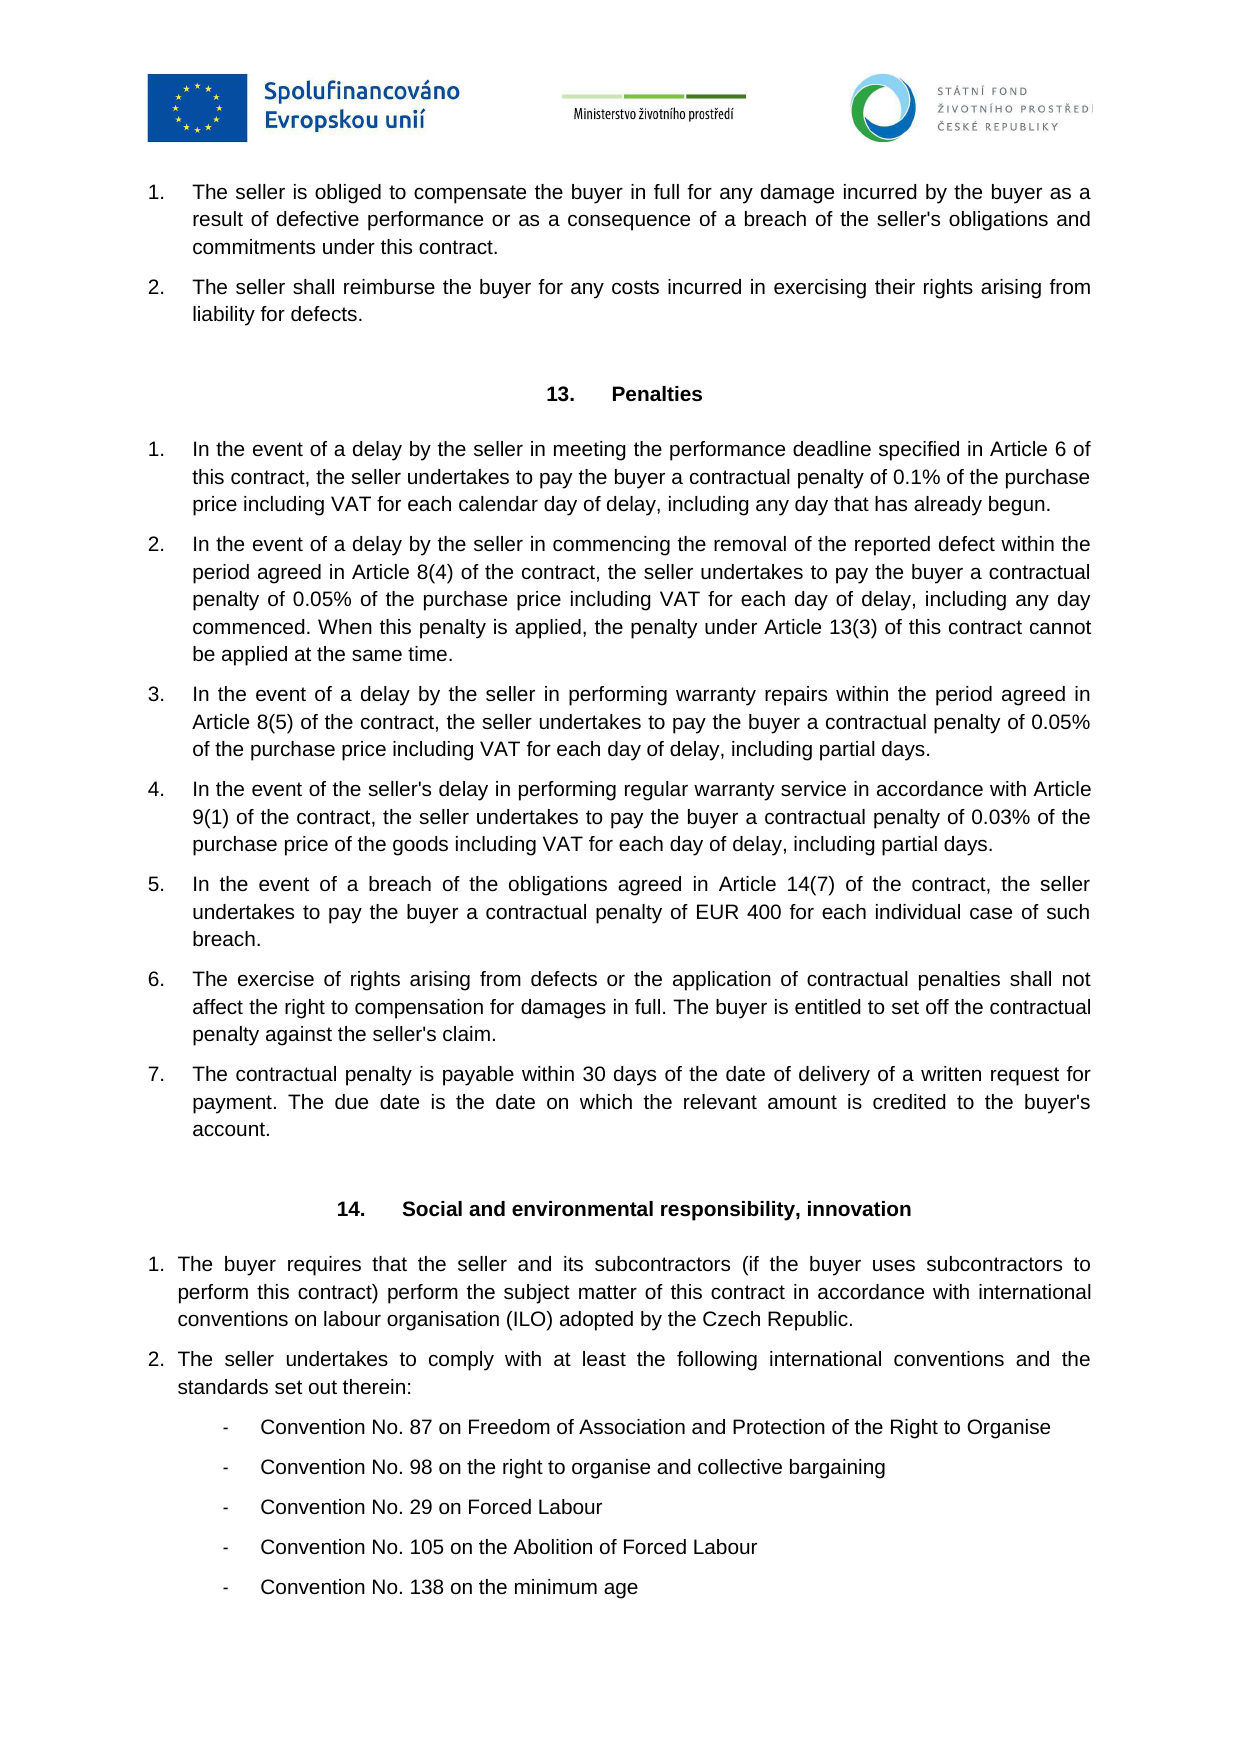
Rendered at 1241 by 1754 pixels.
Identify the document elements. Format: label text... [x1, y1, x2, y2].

list Convention No. 98 on the right to organise and collective bargaining [223, 1454, 1093, 1479]
list The exercise of rights arising from defects or the application of contractual penalties shall not affect the right to compensation for damages in full. The buyer is entitled to set off the contractual penalty against the seller's claim. [148, 967, 1093, 1046]
list In the event of a breach of the obligations agreed in Article 14(7) of the contract, the seller undertakes to pay the buyer a contractual penalty of EUR 400 for each individual case of such breach. [148, 872, 1093, 951]
list In the event of a delay by the seller in performing warranty repairs within the period agreed in Article 8(5) of the contract, the seller undertakes to pay the buyer a contractual penalty of 0.05% of the purchase price including VAT for each day of delay, including partial days. [148, 682, 1093, 761]
list In the event of a delay by the seller in commencing the removal of the reported defect within the period agreed in Article 8(4) of the contract, the seller undertakes to pay the buyer a contractual penalty of 0.05% of the purchase price including VAT for each day of delay, including any day commenced. When this penalty is applied, the penalty under Article 13(3) of this contract cannot be applied at the same time. [148, 532, 1093, 666]
list The seller shall reimburse the buyer for any costs incurred in exercising their rights arising from liability for defects. [148, 274, 1093, 326]
list The buyer requires that the seller and its subcontractors (if the buyer uses subcontractors to perform this contract) perform the subject matter of this contract in accordance with international conventions on labour organisation (ILO) adopted by the Czech Republic. [148, 1252, 1093, 1331]
list Convention No. 138 on the minimum age [223, 1575, 1093, 1599]
list Convention No. 87 on Freedom of Association and Protection of the Right to Organise [223, 1414, 1093, 1438]
list Social and environmental responsibility, innovation [183, 1197, 1093, 1221]
list Penalties [183, 382, 1093, 406]
list The seller undertakes to comply with at least the following international conventions and the standards set out therein: [148, 1347, 1093, 1398]
list Convention No. 29 on Forced Labour [223, 1495, 1093, 1519]
list In the event of the seller's delay in performing regular warranty service in accordance with Article 9(1) of the contract, the seller undertakes to pay the buyer a contractual penalty of 0.03% of the purchase price of the goods including VAT for each day of delay, including partial days. [148, 777, 1093, 856]
list The seller is obliged to compensate the buyer in full for any damage incurred by the buyer as a result of defective performance or as a consequence of a breach of the seller's obligations and commitments under this contract. [148, 179, 1093, 258]
list Convention No. 105 on the Abolition of Forced Labour [223, 1535, 1093, 1559]
list The contractual penalty is payable within 30 days of the date of delivery of a written request for payment. The due date is the date on which the relevant amount is credited to the buyer's account. [148, 1062, 1093, 1141]
list In the event of a delay by the seller in meeting the performance deadline specified in Article 6 of this contract, the seller undertakes to pay the buyer a contractual penalty of 0.1% of the purchase price including VAT for each calendar day of delay, including any day that has already begun. [148, 437, 1093, 516]
